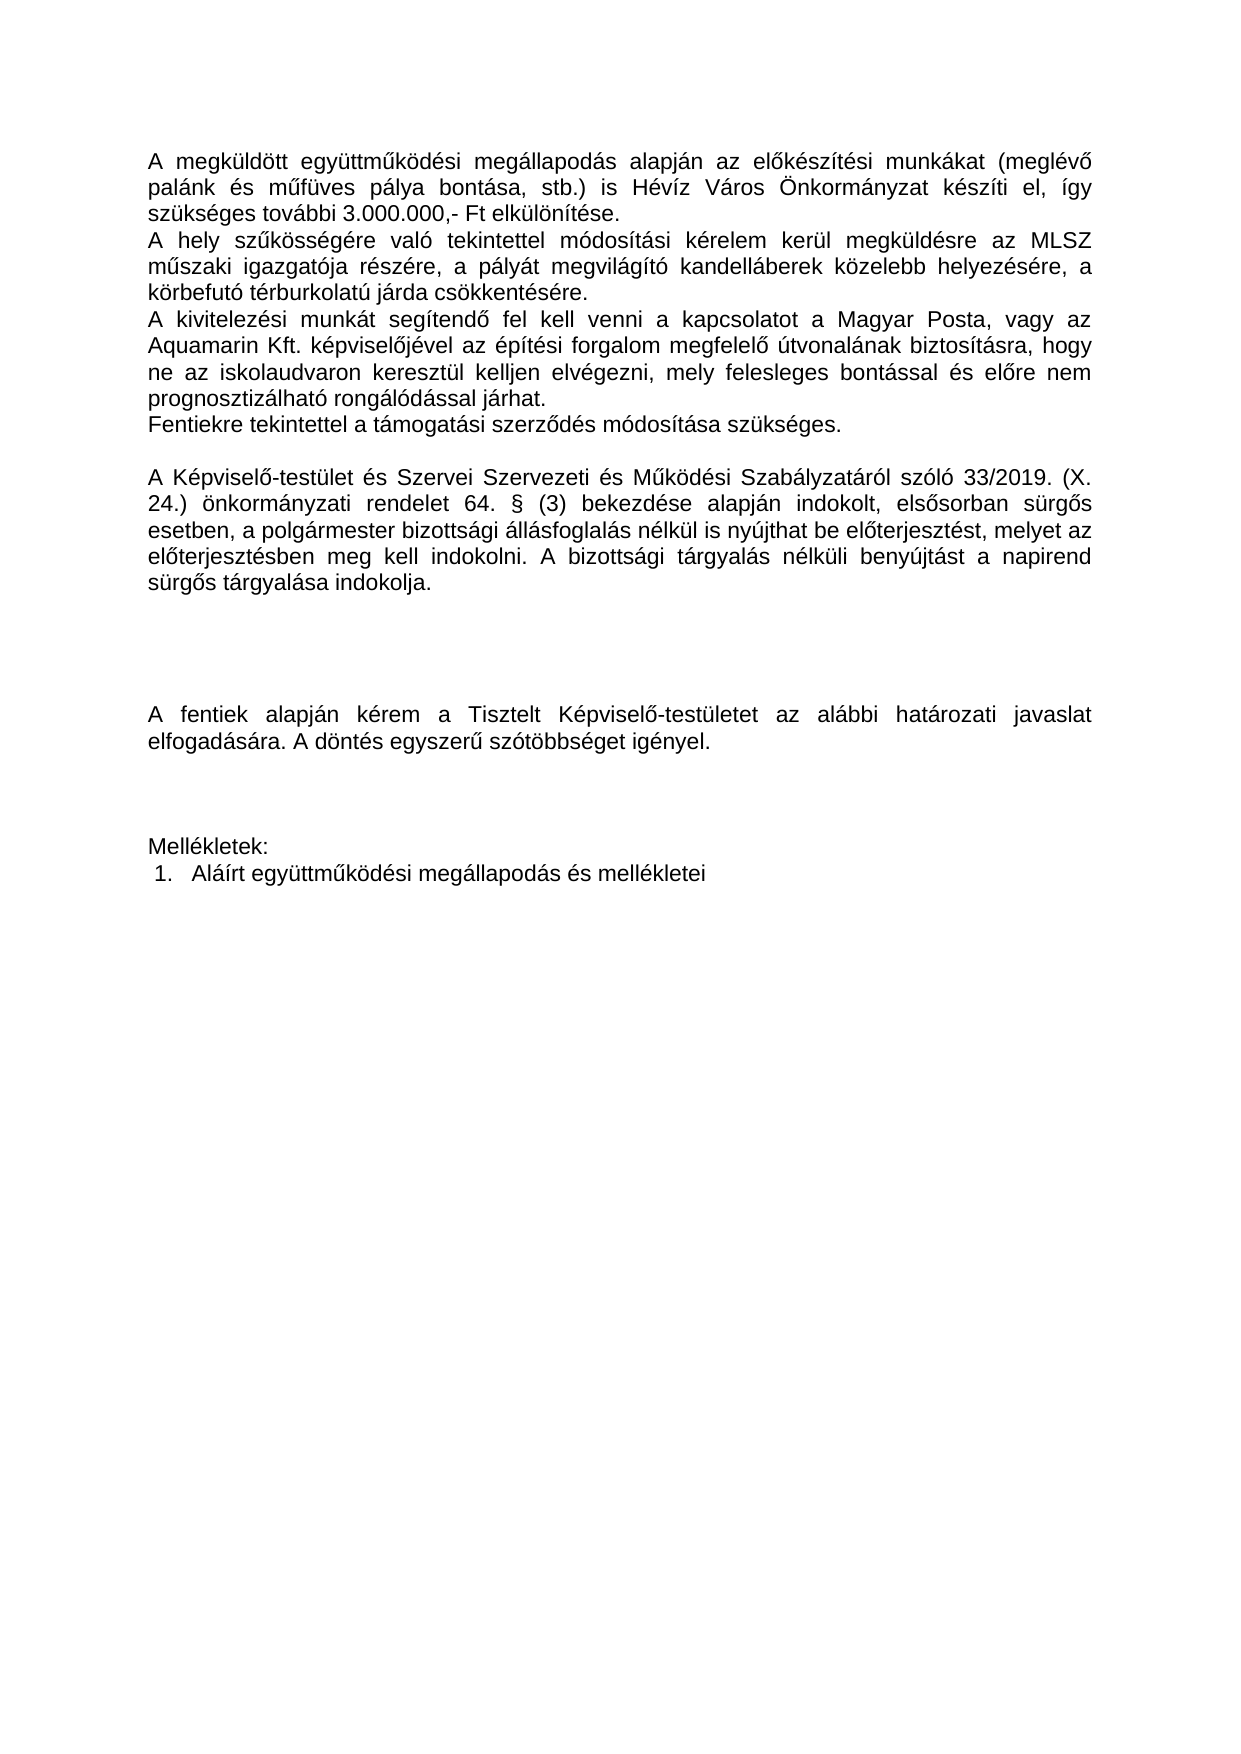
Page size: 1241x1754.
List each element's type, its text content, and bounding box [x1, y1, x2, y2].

text Mellékletek: [148, 833, 1093, 859]
text A fentiek alapján kérem a Tisztelt Képviselő-testületet az alábbi határozati javaslat elfogadására. A döntés egyszerű szótöbbséget igényel. [148, 701, 1093, 754]
text A kivitelezési munkát segítendő fel kell venni a kapcsolatot a Magyar Posta, vagy az Aquamarin Kft. képviselőjével az építési forgalom megfelelő útvonalának biztosításra, hogy ne az iskolaudvaron keresztül kelljen elvégezni, mely felesleges bontással és előre nem prognosztizálható rongálódással járhat. [148, 306, 1093, 411]
text Fentiekre tekintettel a támogatási szerződés módosítása szükséges. [148, 411, 1093, 437]
text A megküldött együttműködési megállapodás alapján az előkészítési munkákat (meglévő palánk és műfüves pálya bontása, stb.) is Hévíz Város Önkormányzat készíti el, így szükséges további 3.000.000,- Ft elkülönítése. [148, 148, 1093, 227]
text A hely szűkösségére való tekintettel módosítási kérelem kerül megküldésre az MLSZ műszaki igazgatója részére, a pályát megvilágító kandelláberek közelebb helyezésére, a körbefutó térburkolatú járda csökkentésére. [148, 227, 1093, 306]
text A Képviselő-testület és Szervei Szervezeti és Működési Szabályzatáról szóló 33/2019. (X. 24.) önkormányzati rendelet 64. § (3) bekezdése alapján indokolt, elsősorban sürgős esetben, a polgármester bizottsági állásfoglalás nélkül is nyújthat be előterjesztést, melyet az előterjesztésben meg kell indokolni. A bizottsági tárgyalás nélküli benyújtást a napirend sürgős tárgyalása indokolja. [148, 464, 1093, 596]
list Aláírt együttműködési megállapodás és mellékletei [154, 859, 1093, 886]
